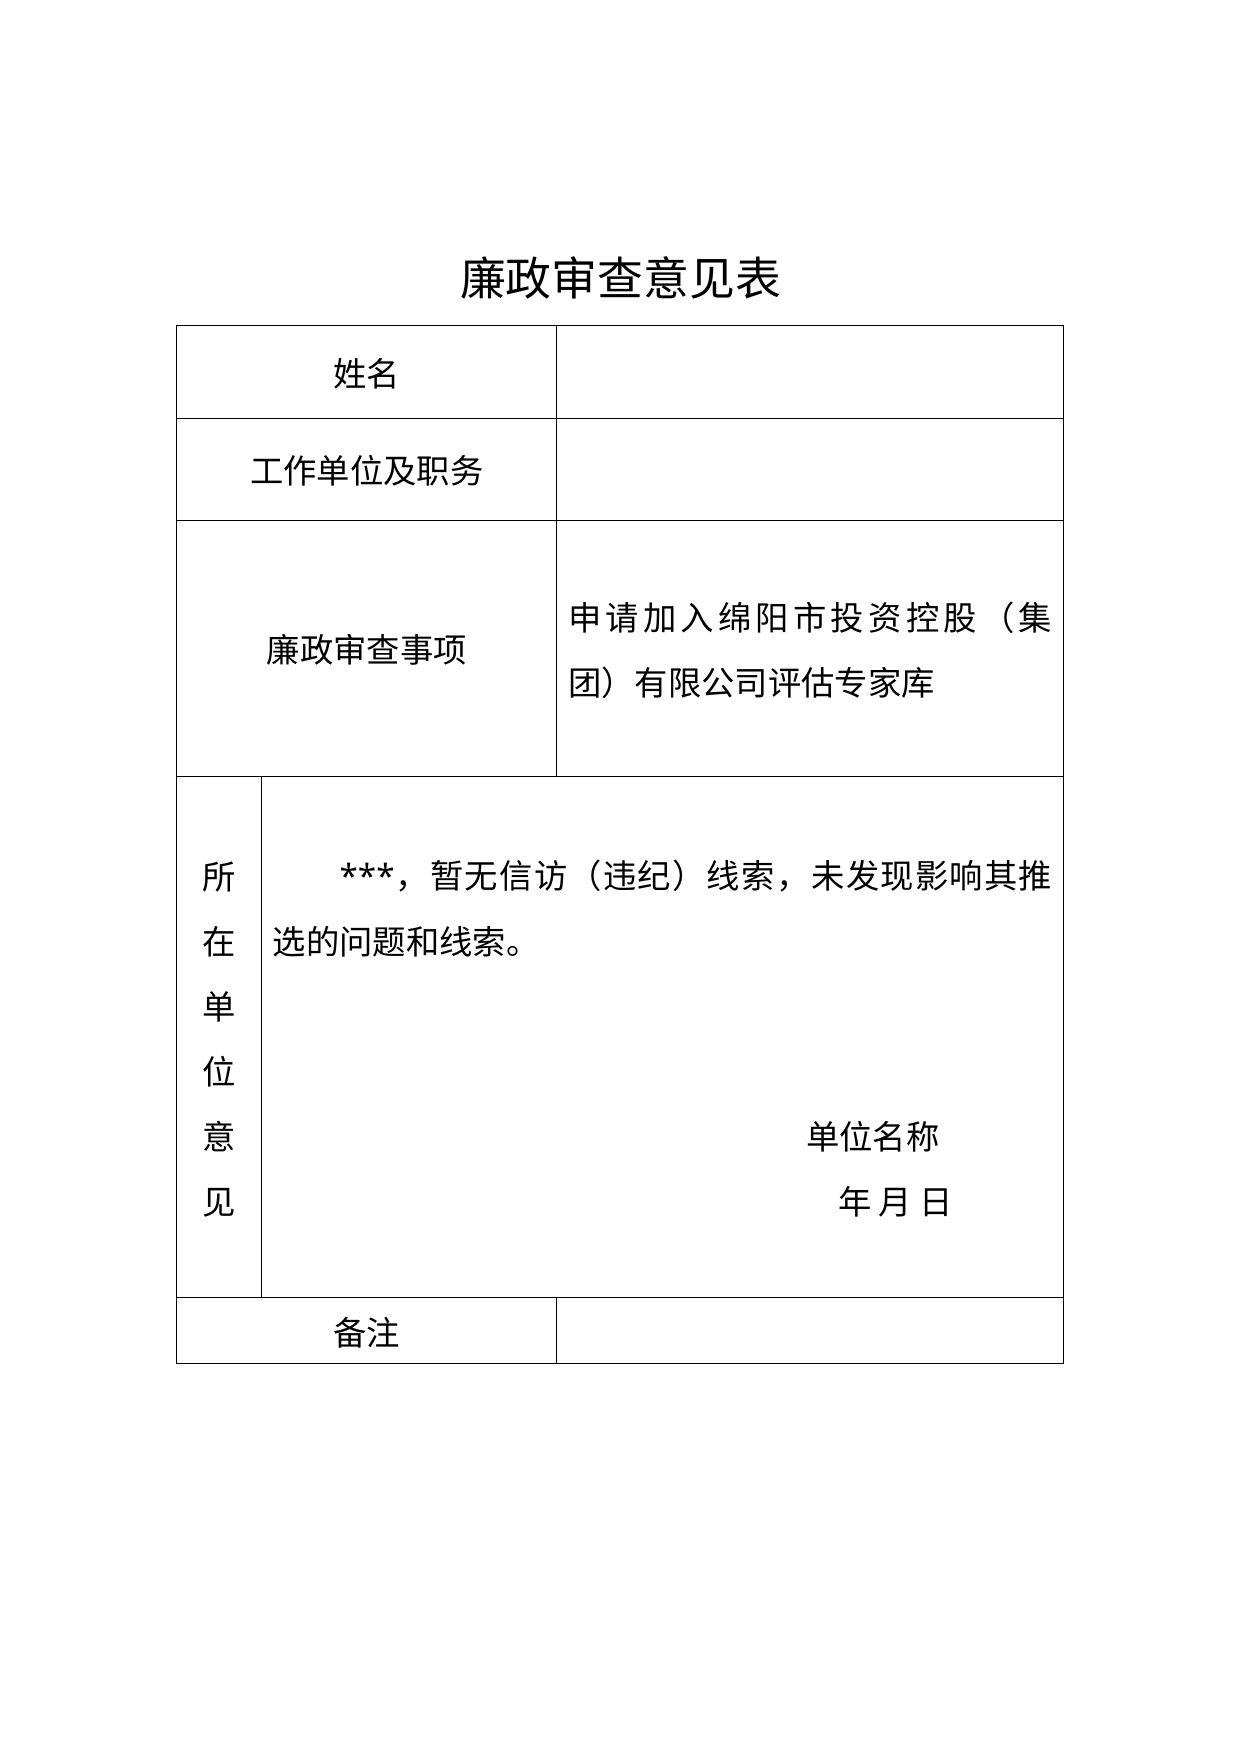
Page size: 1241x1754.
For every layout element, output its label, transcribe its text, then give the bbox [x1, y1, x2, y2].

table_cell 工作单位及职务 [177, 419, 556, 520]
table_cell 所在单位 意见 [177, 777, 261, 1297]
table_cell 备注 [177, 1298, 556, 1363]
table_cell [557, 419, 1063, 520]
table_header [557, 326, 1063, 418]
table_cell 申请加入绵阳市投资控股（集团）有限公司评估专家库 [557, 521, 1063, 776]
text 廉政审查意见表 [187, 227, 1053, 324]
table_cell 廉政审查事项 [177, 521, 556, 776]
table_cell [557, 1298, 1063, 1363]
table_header 姓名 [177, 326, 556, 418]
table_cell ***，暂无信访（违纪）线索，未发现影响其推选的问题和线索。 单位名称 年 月 日 [262, 777, 1063, 1297]
